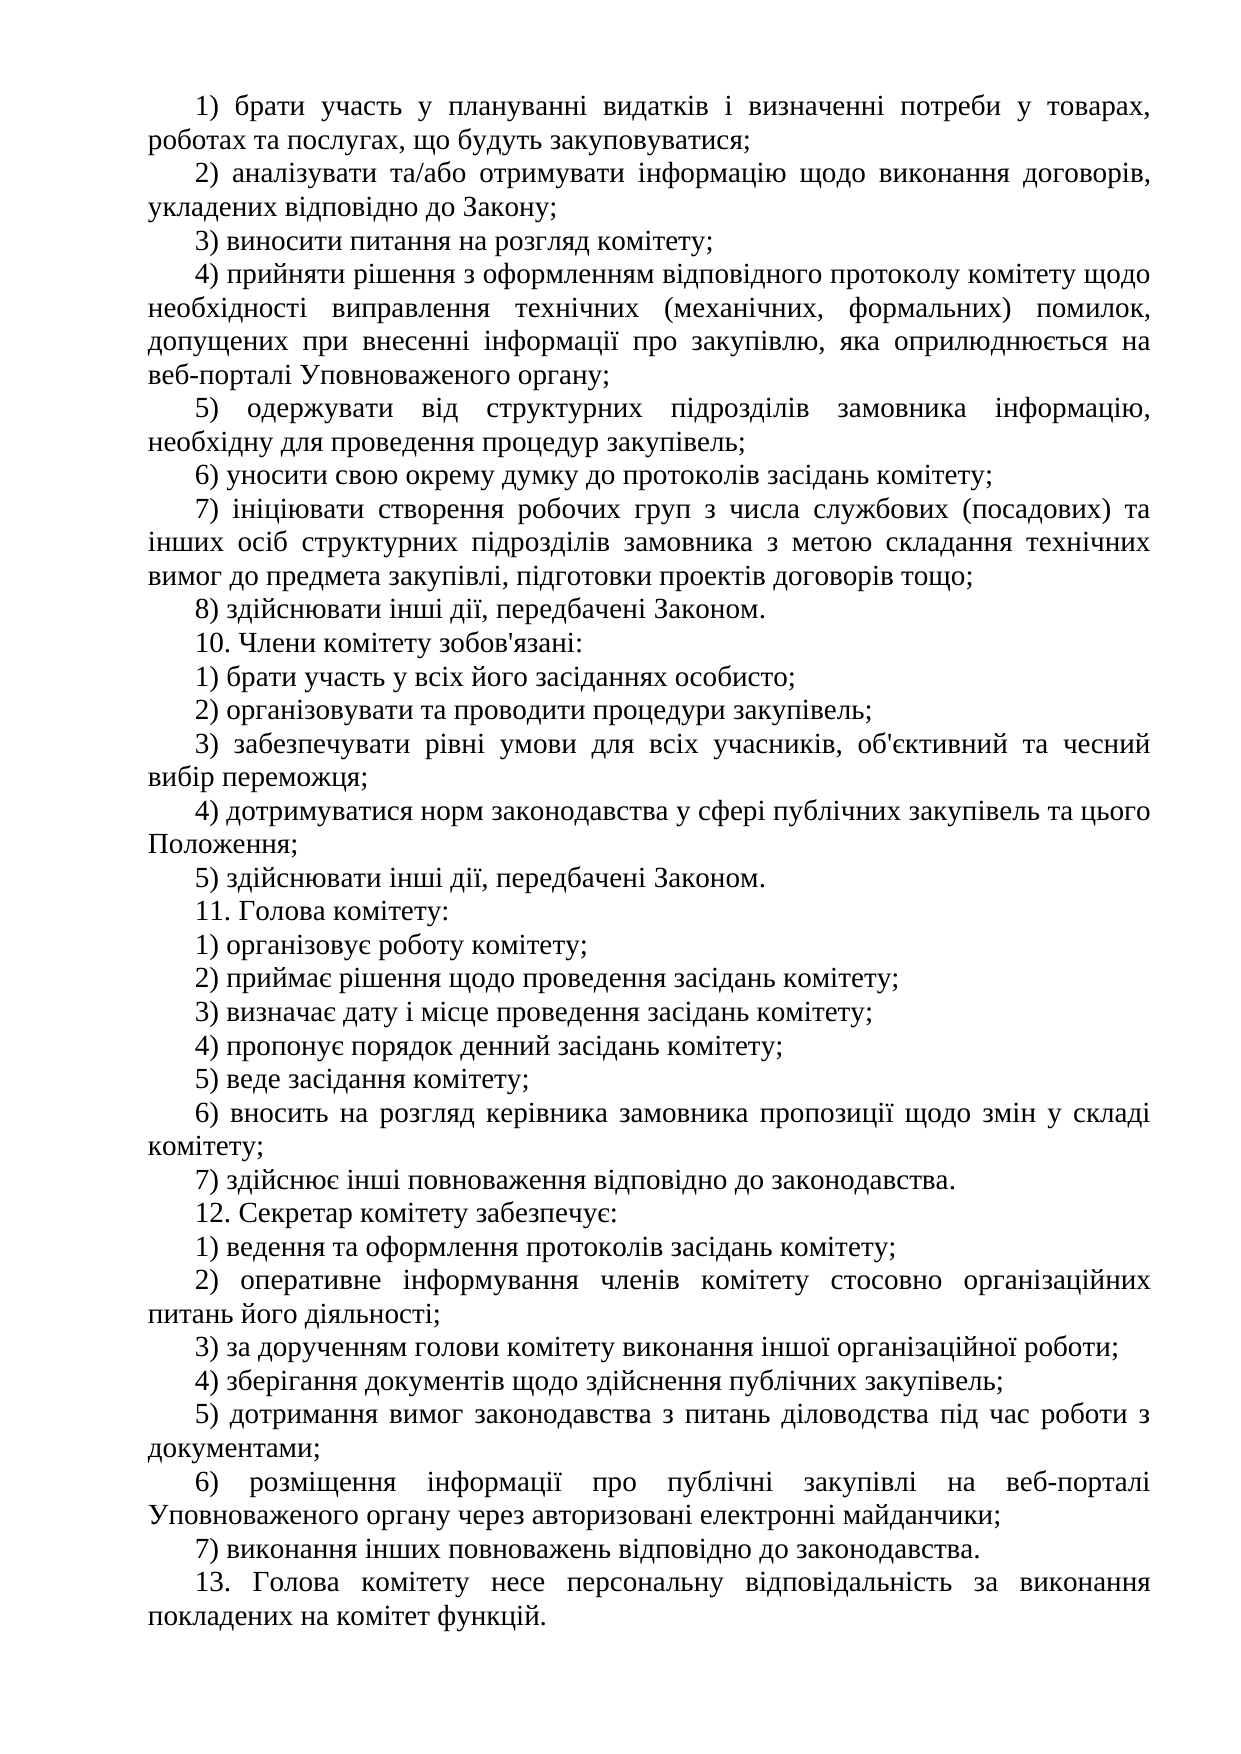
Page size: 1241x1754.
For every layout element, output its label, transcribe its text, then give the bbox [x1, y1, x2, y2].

text 5) одержувати від структурних підрозділів замовника інформацію, необхідну для проведення процедур закупівель; [148, 390, 1152, 457]
text 7) виконання інших повноважень відповідно до законодавства. [148, 1531, 1152, 1564]
text 6) уносити свою окрему думку до протоколів засідань комітету; [148, 457, 1152, 491]
text 3) виносити питання на розгляд комітету; [148, 223, 1152, 256]
text 6) вносить на розгляд керівника замовника пропозиції щодо змін у складі комітету; [148, 1095, 1152, 1162]
text 4) пропонує порядок денний засідань комітету; [148, 1028, 1152, 1061]
text 8) здійснювати інші дії, передбачені Законом. [148, 592, 1152, 625]
text 4) прийняти рішення з оформленням відповідного протоколу комітету щодо необхідності виправлення технічних (механічних, формальних) помилок, допущених при внесенні інформації про закупівлю, яка оприлюднюється на веб-порталі Уповноваженого органу; [148, 256, 1152, 390]
text 2) організовувати та проводити процедури закупівель; [148, 692, 1152, 726]
text 10. Члени комітету зобов'язані: [148, 625, 1152, 659]
text 1) брати участь у всіх його засіданнях особисто; [148, 659, 1152, 692]
text 7) здійснює інші повноваження відповідно до законодавства. [148, 1162, 1152, 1195]
text 13. Голова комітету несе персональну відповідальність за виконання покладених на комітет функцій. [148, 1564, 1152, 1631]
text 6) розміщення інформації про публічні закупівлі на веб-порталі Уповноваженого органу через авторизовані електронні майданчики; [148, 1464, 1152, 1531]
text 5) дотримання вимог законодавства з питань діловодства під час роботи з документами; [148, 1397, 1152, 1464]
text 12. Секретар комітету забезпечує: [148, 1195, 1152, 1229]
text 5) веде засідання комітету; [148, 1061, 1152, 1095]
text 2) оперативне інформування членів комітету стосовно організаційних питань його діяльності; [148, 1262, 1152, 1329]
text 1) організовує роботу комітету; [148, 927, 1152, 961]
text 4) дотримуватися норм законодавства у сфері публічних закупівель та цього Положення; [148, 793, 1152, 860]
text 3) забезпечувати рівні умови для всіх учасників, об'єктивний та чесний вибір переможця; [148, 726, 1152, 793]
text 1) брати участь у плануванні видатків і визначенні потреби у товарах, роботах та послугах, що будуть закуповуватися; [148, 88, 1152, 156]
text 3) за дорученням голови комітету виконання іншої організаційної роботи; [148, 1329, 1152, 1363]
text 11. Голова комітету: [148, 893, 1152, 927]
text 4) зберігання документів щодо здійснення публічних закупівель; [148, 1363, 1152, 1397]
text 2) аналізувати та/або отримувати інформацію щодо виконання договорів, укладених відповідно до Закону; [148, 156, 1152, 223]
text 7) ініціювати створення робочих груп з числа службових (посадових) та інших осіб структурних підрозділів замовника з метою складання технічних вимог до предмета закупівлі, підготовки проектів договорів тощо; [148, 491, 1152, 592]
text 2) приймає рішення щодо проведення засідань комітету; [148, 961, 1152, 994]
text 5) здійснювати інші дії, передбачені Законом. [148, 860, 1152, 893]
text 1) ведення та оформлення протоколів засідань комітету; [148, 1229, 1152, 1262]
text 3) визначає дату і місце проведення засідань комітету; [148, 994, 1152, 1028]
